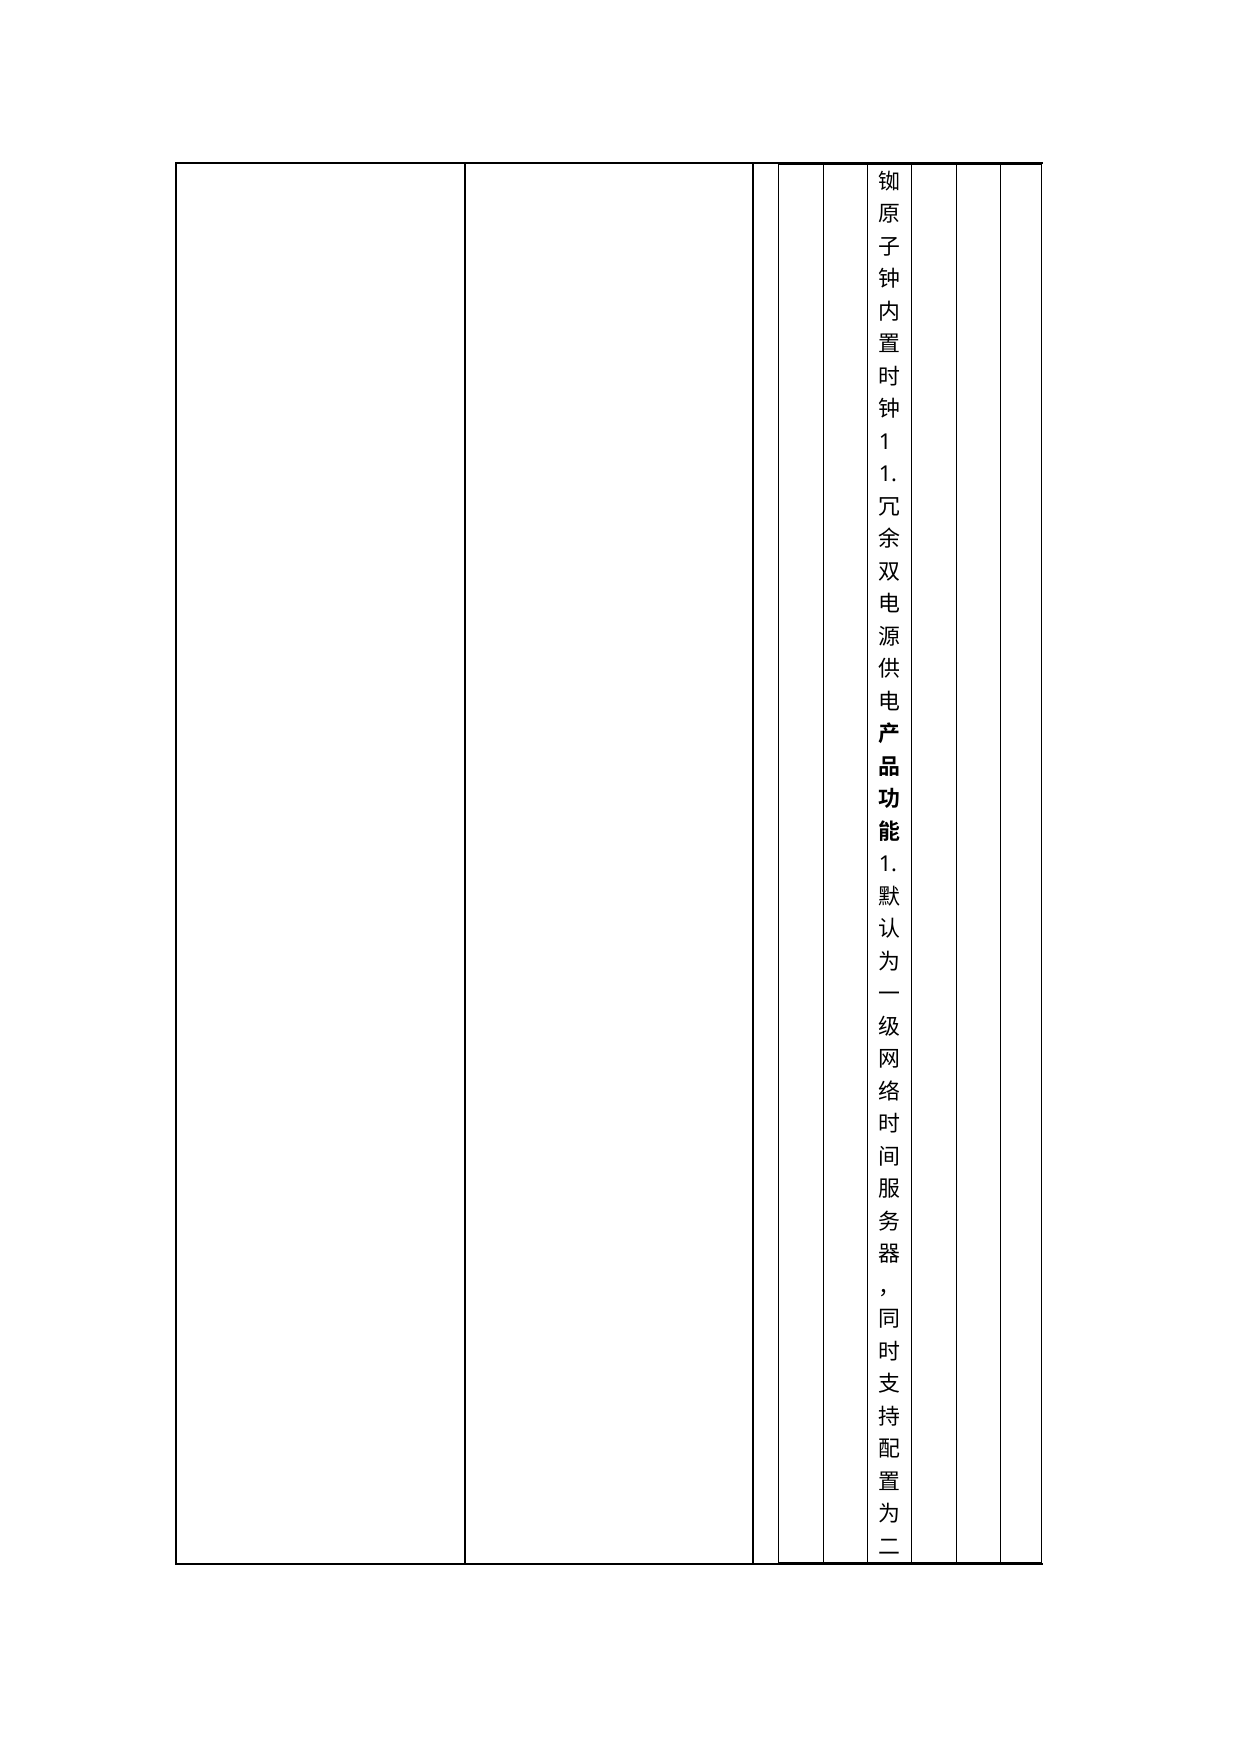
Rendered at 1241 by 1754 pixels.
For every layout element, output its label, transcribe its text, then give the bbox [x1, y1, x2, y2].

table_cell ▲ [466, 164, 752, 1563]
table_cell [957, 165, 1000, 1562]
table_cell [824, 165, 867, 1562]
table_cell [754, 164, 778, 1563]
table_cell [1001, 165, 1041, 1562]
table_cell 1 [177, 164, 464, 1563]
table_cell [779, 165, 823, 1562]
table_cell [868, 165, 911, 1562]
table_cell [912, 165, 956, 1562]
